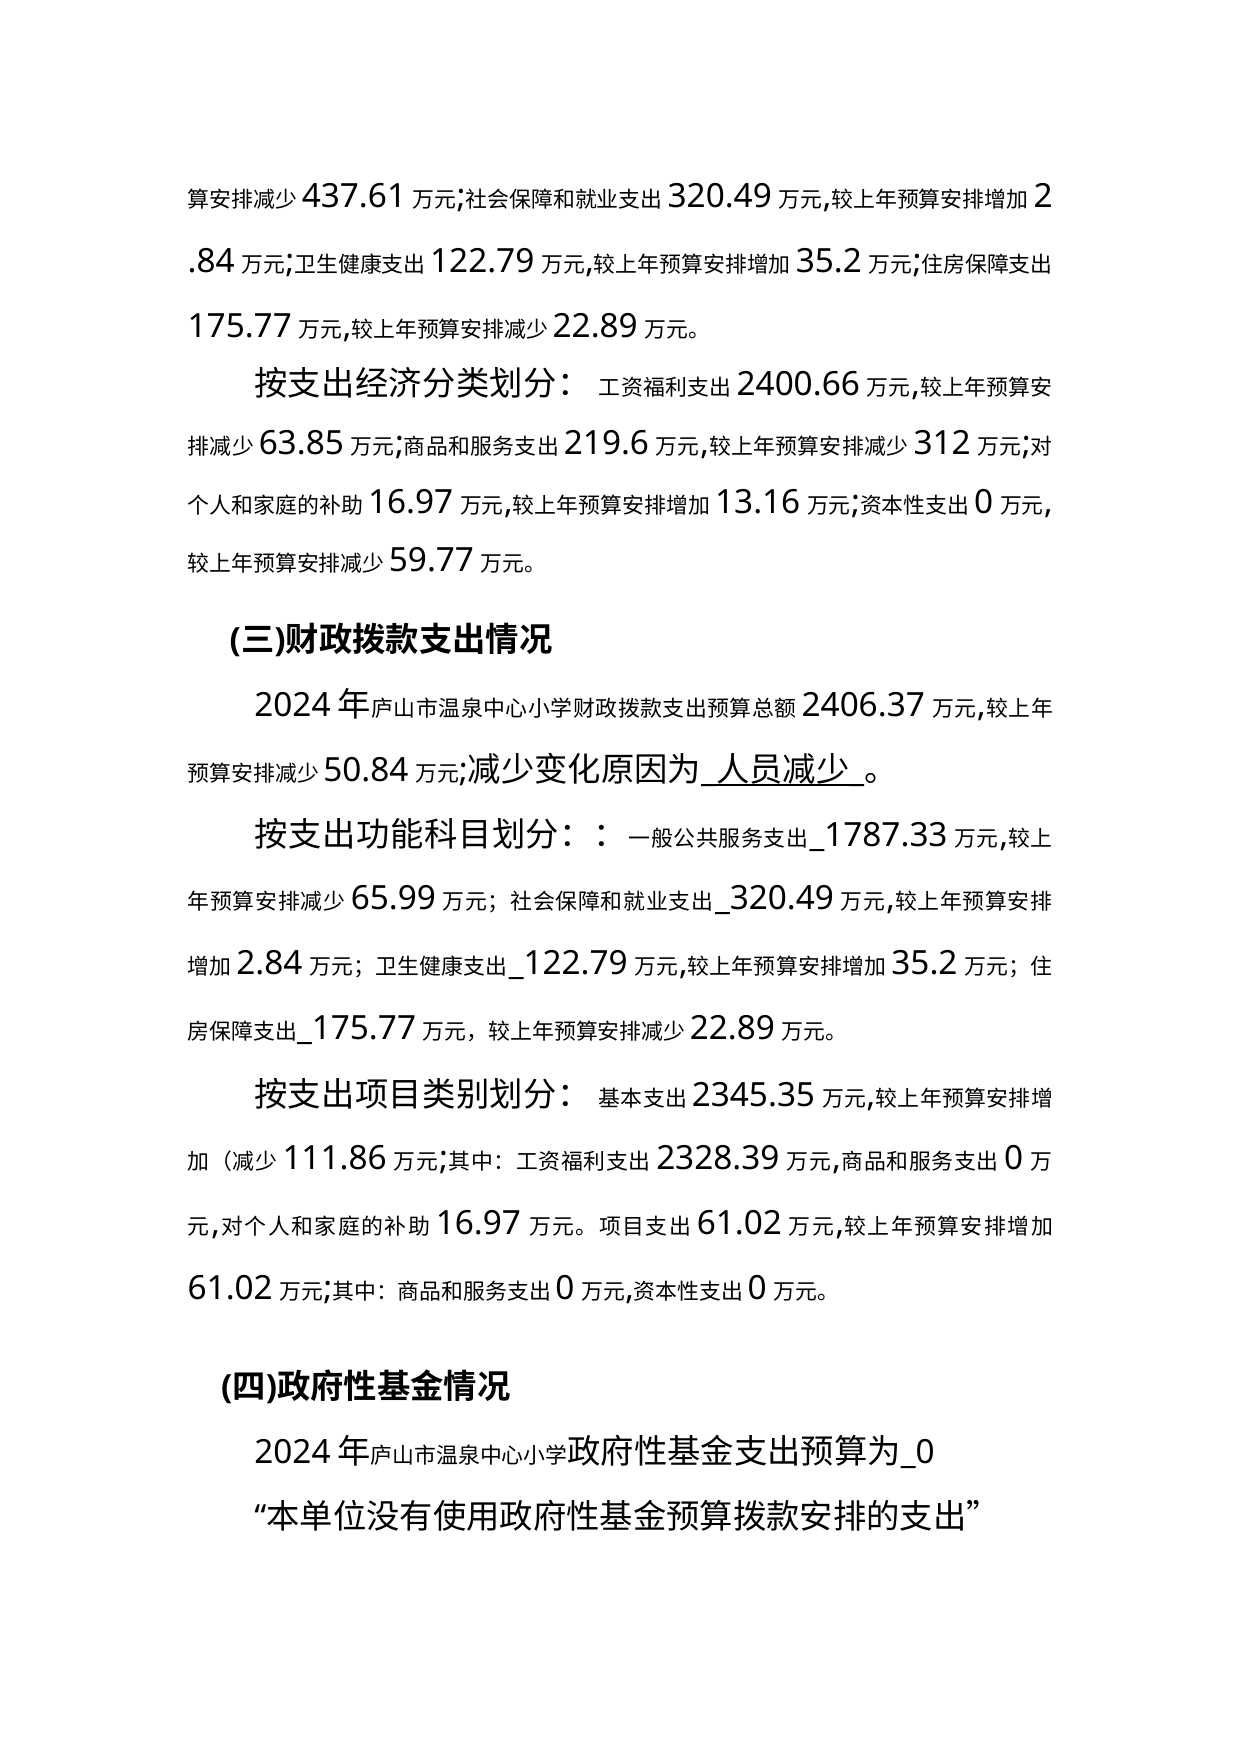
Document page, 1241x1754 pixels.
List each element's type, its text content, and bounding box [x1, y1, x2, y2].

text 按支出经济分类划分： 工资福利支出2400.66万元,较上年预算安排减少63.85万元;商品和服务支出219.6万元,较上年预算安排减少312万元;对个人和家庭的补助16.97万元,较上年预算安排增加13.16万元;资本性支出0万元,较上年预算安排减少59.77万元。 [187, 357, 1053, 582]
text 按支出项目类别划分： 基本支出2345.35万元,较上年预算安排增加（减少111.86万元;其中：工资福利支出2328.39万元,商品和服务支出0万元,对个人和家庭的补助16.97万元。项目支出61.02万元,较上年预算安排增加61.02万元;其中：商品和服务支出0万元,资本性支出0万元。 [187, 1059, 1053, 1319]
text (三)财政拨款支出情况 [187, 604, 1053, 669]
text 按支出功能科目划分：：一般公共服务支出_1787.33万元,较上年预算安排减少65.99万元；社会保障和就业支出_320.49万元,较上年预算安排增加2.84万元；卫生健康支出_122.79万元,较上年预算安排增加35.2万元；住房保障支出_175.77万元，较上年预算安排减少22.89万元。 [187, 799, 1053, 1059]
text (四)政府性基金情况 [187, 1352, 1053, 1417]
text 2024年庐山市温泉中心小学财政拨款支出预算总额2406.37万元,较上年预算安排减少50.84万元;减少变化原因为_人员减少_。 [187, 669, 1053, 799]
text “本单位没有使用政府性基金预算拨款安排的支出” [187, 1482, 1053, 1547]
text 2024年庐山市温泉中心小学政府性基金支出预算为_0 [187, 1417, 1053, 1482]
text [187, 162, 1053, 357]
